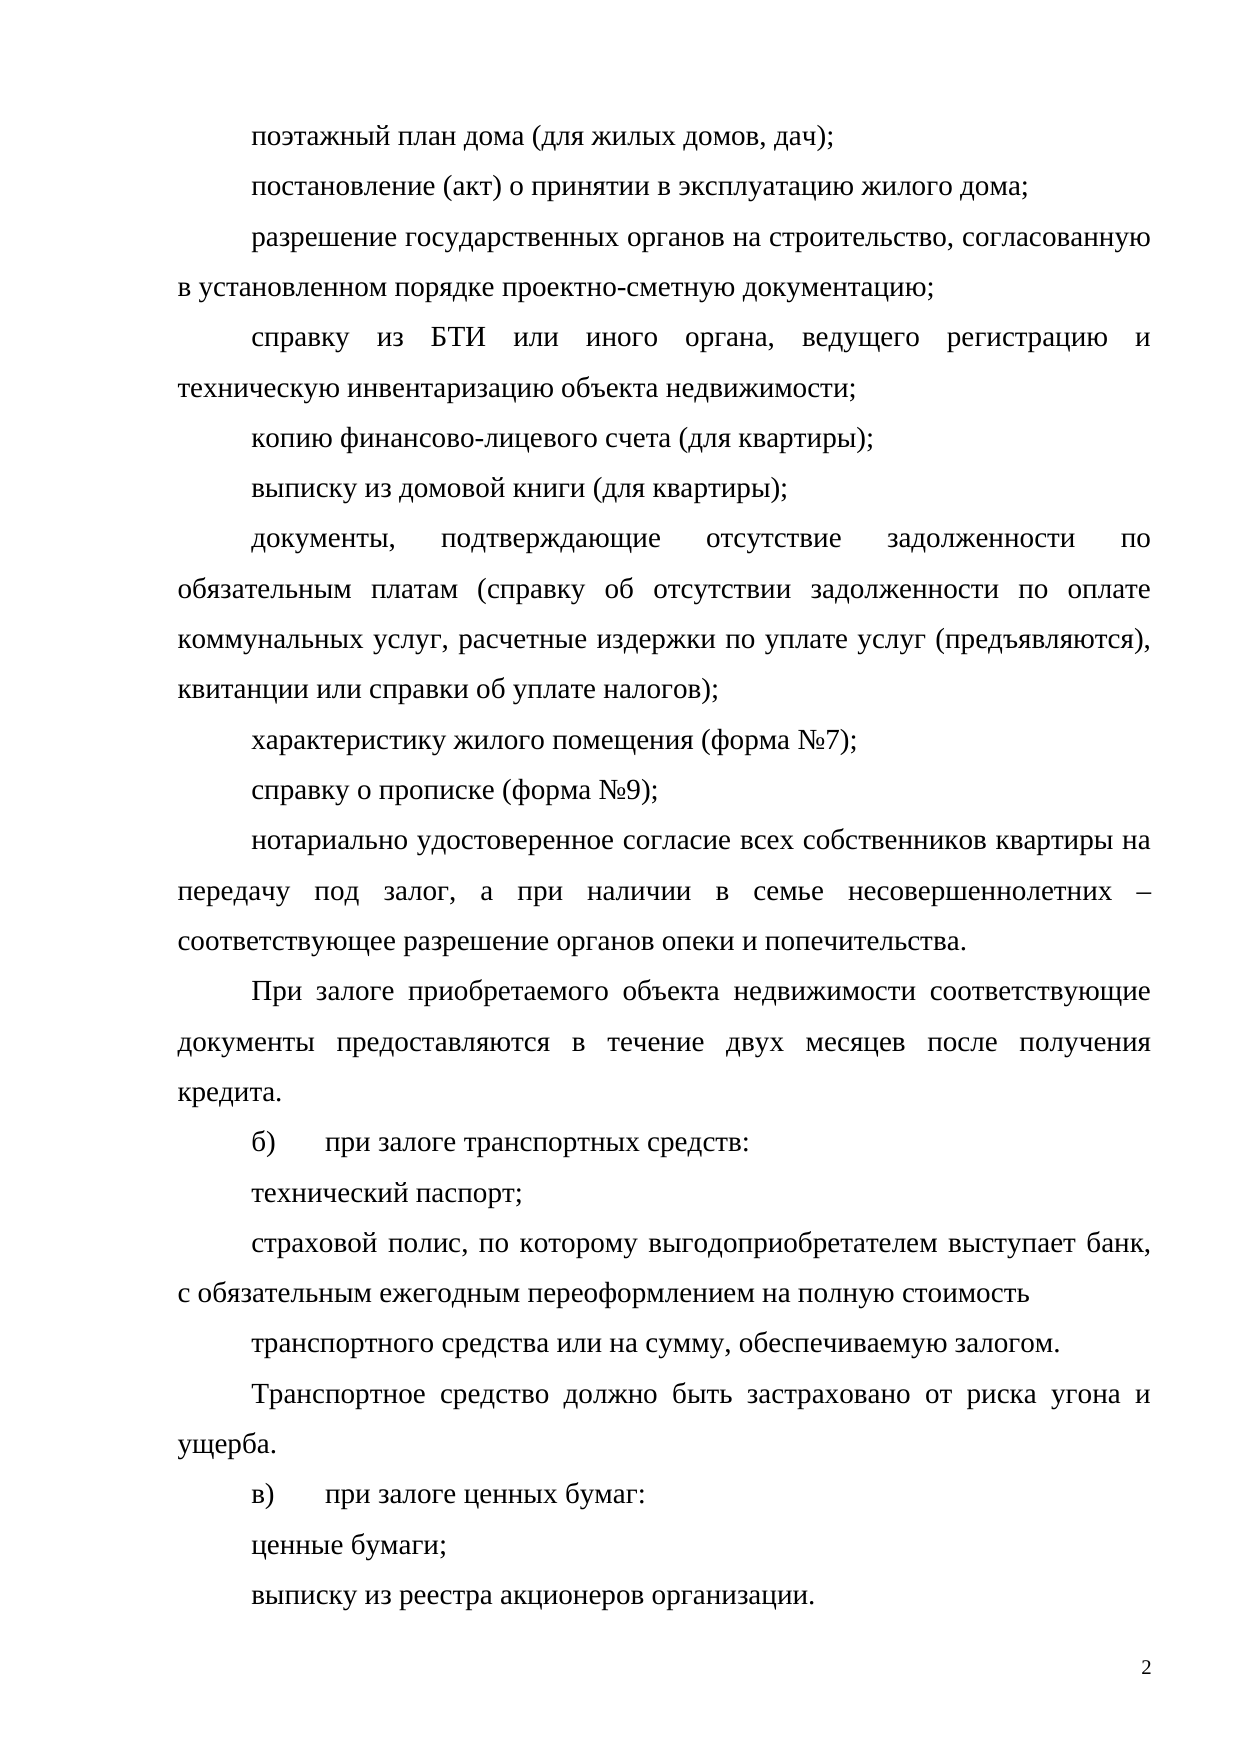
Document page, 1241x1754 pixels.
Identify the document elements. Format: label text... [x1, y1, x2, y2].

text нотариально удостоверенное согласие всех собственников квартиры на передачу под залог, а при наличии в семье несовершеннолетних – соответствующее разрешение органов опеки и попечительства. [177, 822, 1152, 957]
text документы, подтверждающие отсутствие задолженности по обязательным платам (справку об отсутствии задолженности по оплате коммунальных услуг, расчетные издержки по уплате услуг (предъявляются), квитанции или справки об уплате налогов); [177, 521, 1152, 705]
text выписку из домовой книги (для квартиры); [177, 470, 1152, 504]
text ценные бумаги; [177, 1527, 1152, 1560]
text справку о прописке (форма №9); [177, 772, 1152, 806]
text выписку из реестра акционеров организации. [177, 1577, 1152, 1611]
text в) при залоге ценных бумаг: [177, 1477, 1152, 1510]
text страховой полис, по которому выгодоприобретателем выступает банк, с обязательным ежегодным переоформлением на полную стоимость [177, 1225, 1152, 1309]
text поэтажный план дома (для жилых домов, дач); [177, 118, 1152, 152]
text копию финансово-лицевого счета (для квартиры); [177, 420, 1152, 453]
text постановление (акт) о принятии в эксплуатацию жилого дома; [177, 168, 1152, 202]
text Транспортное средство должно быть застраховано от риска угона и ущерба. [177, 1376, 1152, 1460]
text При залоге приобретаемого объекта недвижимости соответствующие документы предоставляются в течение двух месяцев после получения кредита. [177, 973, 1152, 1108]
text характеристику жилого помещения (форма №7); [177, 722, 1152, 755]
text транспортного средства или на сумму, обеспечиваемую залогом. [177, 1326, 1152, 1359]
text разрешение государственных органов на строительство, согласованную в установленном порядке проектно-сметную документацию; [177, 219, 1152, 303]
text технический паспорт; [177, 1175, 1152, 1208]
text б) при залоге транспортных средств: [177, 1124, 1152, 1158]
text справку из БТИ или иного органа, ведущего регистрацию и техническую инвентаризацию объекта недвижимости; [177, 319, 1152, 403]
